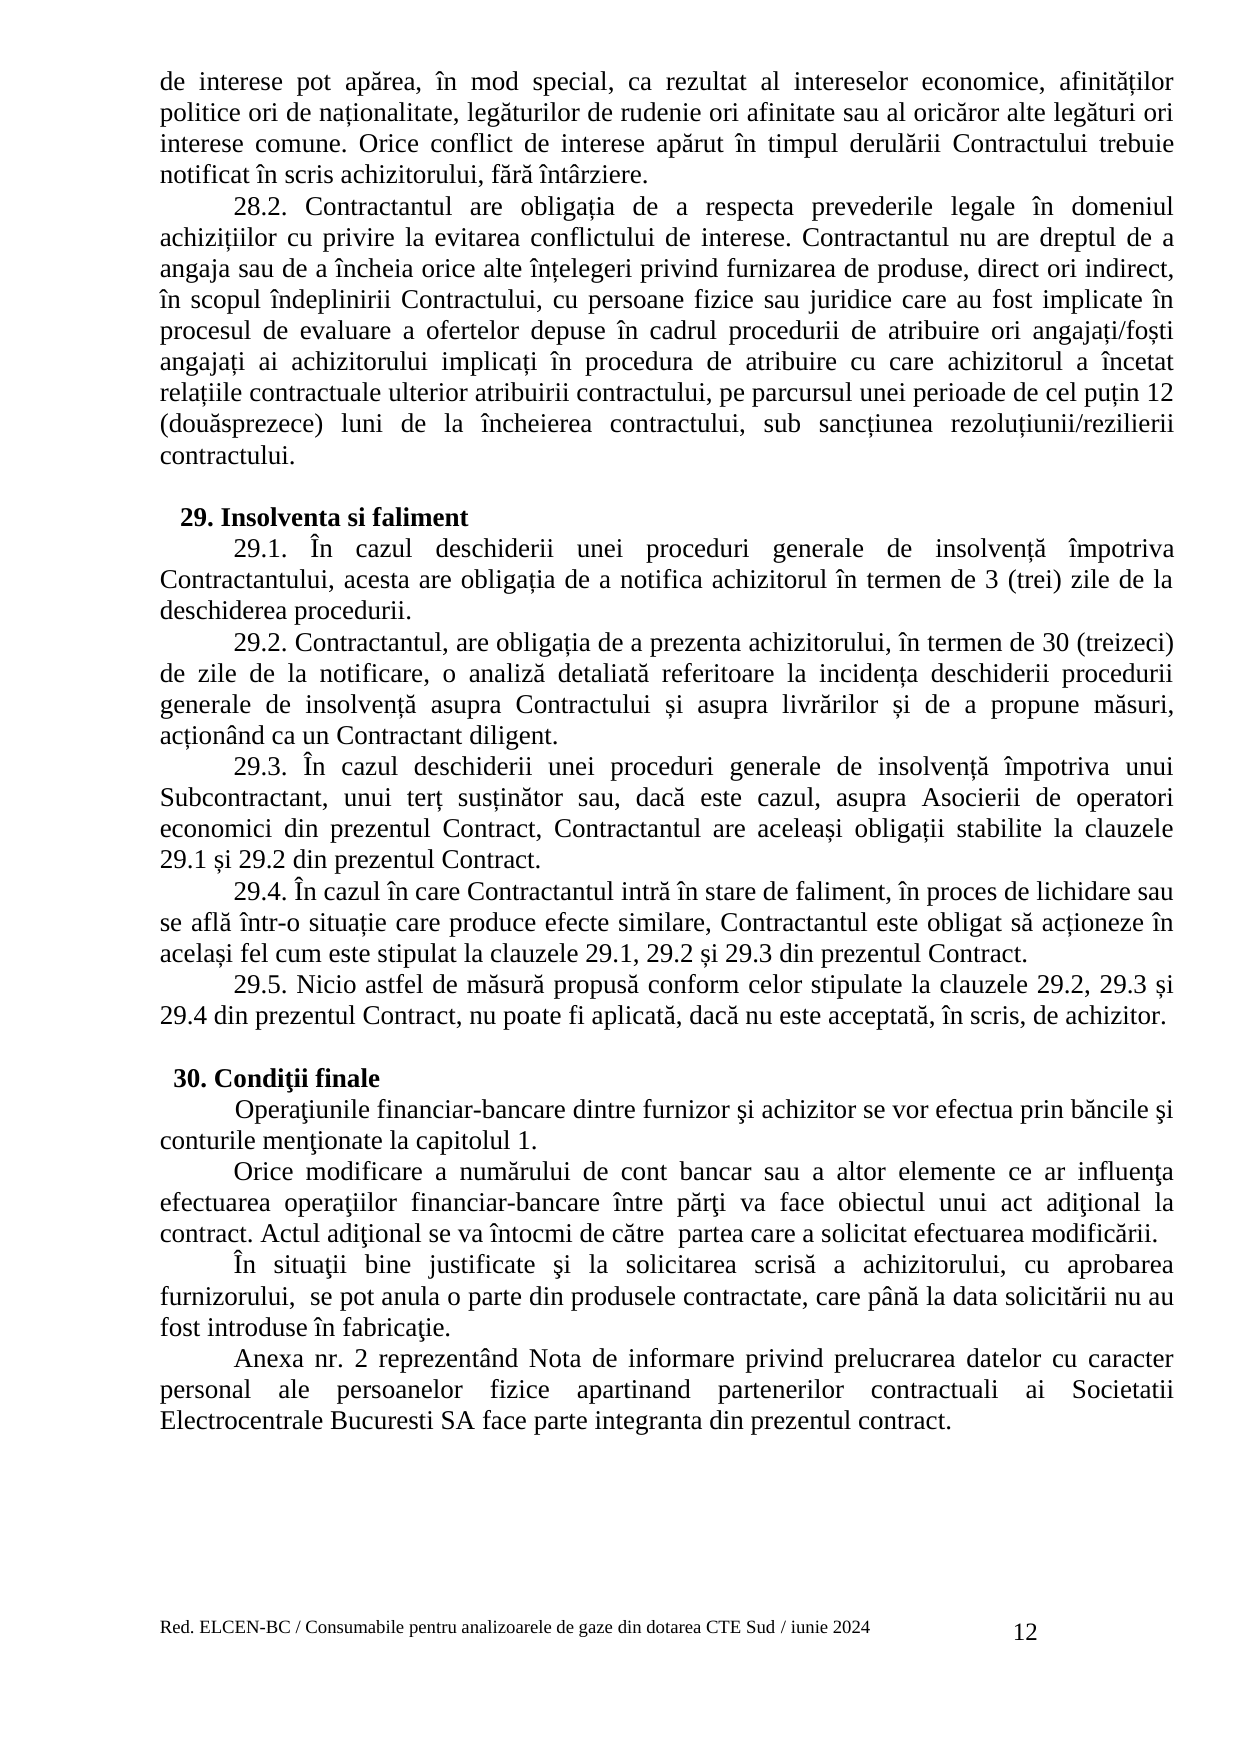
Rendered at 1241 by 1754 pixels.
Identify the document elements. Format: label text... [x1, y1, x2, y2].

list 29.3. În cazul deschiderii unei proceduri generale de insolvență împotriva unui Subcontractant, unui terț susținător sau, dacă este cazul, asupra Asocierii de operatori economici din prezentul Contract, Contractantul are aceleași obligații stabilite la clauzele 29.1 și 29.2 din prezentul Contract. [159, 750, 1175, 875]
list 29.2. Contractantul, are obligația de a prezenta achizitorului, în termen de 30 (treizeci) de zile de la notificare, o analiză detaliată referitoare la incidența deschiderii procedurii generale de insolvență asupra Contractului și asupra livrărilor și de a propune măsuri, acționând ca un Contractant diligent. [159, 626, 1175, 750]
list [159, 65, 1175, 189]
list 29.4. În cazul în care Contractantul intră în stare de faliment, în proces de lichidare sau se află într-o situație care produce efecte similare, Contractantul este obligat să acționeze în același fel cum este stipulat la clauzele 29.1, 29.2 și 29.3 din prezentul Contract. [159, 875, 1175, 968]
text Anexa nr. 2 reprezentând Nota de informare privind prelucrarea datelor cu caracter personal ale persoanelor fizice apartinand partenerilor contractuali ai Societatii Electrocentrale Bucuresti SA face parte integranta din prezentul contract. [159, 1342, 1175, 1435]
list 29.5. Nicio astfel de măsură propusă conform celor stipulate la clauzele 29.2, 29.3 și 29.4 din prezentul Contract, nu poate fi aplicată, dacă nu este acceptată, în scris, de achizitor. [159, 968, 1175, 1031]
text 29. Insolventa si faliment [159, 501, 1175, 532]
text În situaţii bine justificate şi la solicitarea scrisă a achizitorului, cu aprobarea furnizorului, se pot anula o parte din produsele contractate, care până la data solicitării nu au fost introduse în fabricaţie. [159, 1248, 1175, 1342]
list 29.1. În cazul deschiderii unei proceduri generale de insolvență împotriva Contractantului, acesta are obligația de a notifica achizitorul în termen de 3 (trei) zile de la deschiderea procedurii. [159, 532, 1175, 626]
text 30. Condiţii finale [159, 1062, 1175, 1093]
text Orice modificare a numărului de cont bancar sau a altor elemente ce ar influenţa efectuarea operaţiilor financiar-bancare între părţi va face obiectul unui act adiţional la contract. Actul adiţional se va întocmi de către partea care a solicitat efectuarea modificării. [159, 1155, 1175, 1248]
text Operaţiunile financiar-bancare dintre furnizor şi achizitor se vor efectua prin băncile şi conturile menţionate la capitolul 1. [159, 1093, 1175, 1155]
list 28.2. Contractantul are obligația de a respecta prevederile legale în domeniul achizițiilor cu privire la evitarea conflictului de interese. Contractantul nu are dreptul de a angaja sau de a încheia orice alte înțelegeri privind furnizarea de produse, direct ori indirect, în scopul îndeplinirii Contractului, cu persoane fizice sau juridice care au fost implicate în procesul de evaluare a ofertelor depuse în cadrul procedurii de atribuire ori angajați/foști angajați ai achizitorului implicați în procedura de atribuire cu care achizitorul a încetat relațiile contractuale ulterior atribuirii contractului, pe parcursul unei perioade de cel puțin 12 (douăsprezece) luni de la încheierea contractului, sub sancțiunea rezoluțiunii/rezilierii contractului. [159, 189, 1175, 470]
